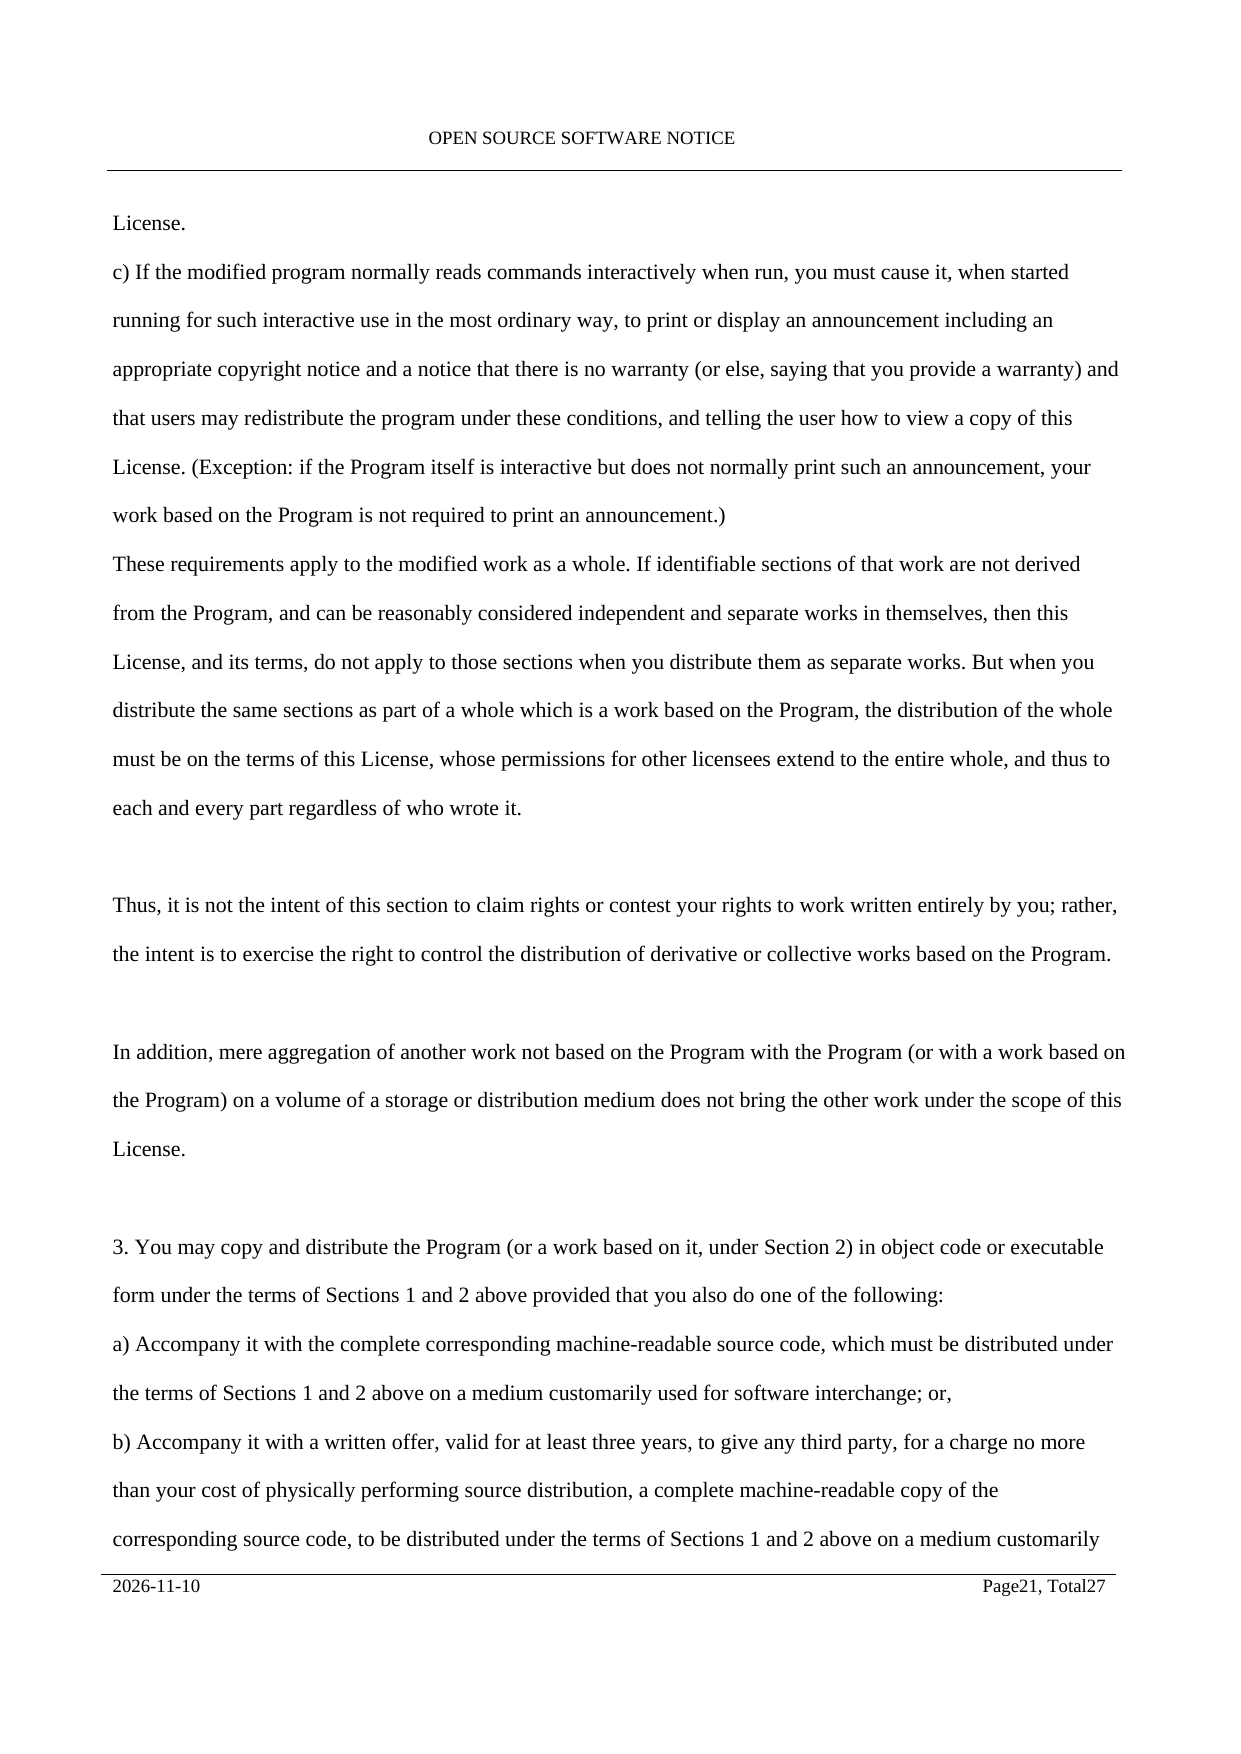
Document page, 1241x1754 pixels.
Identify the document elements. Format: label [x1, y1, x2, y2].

text [112, 206, 1128, 1555]
